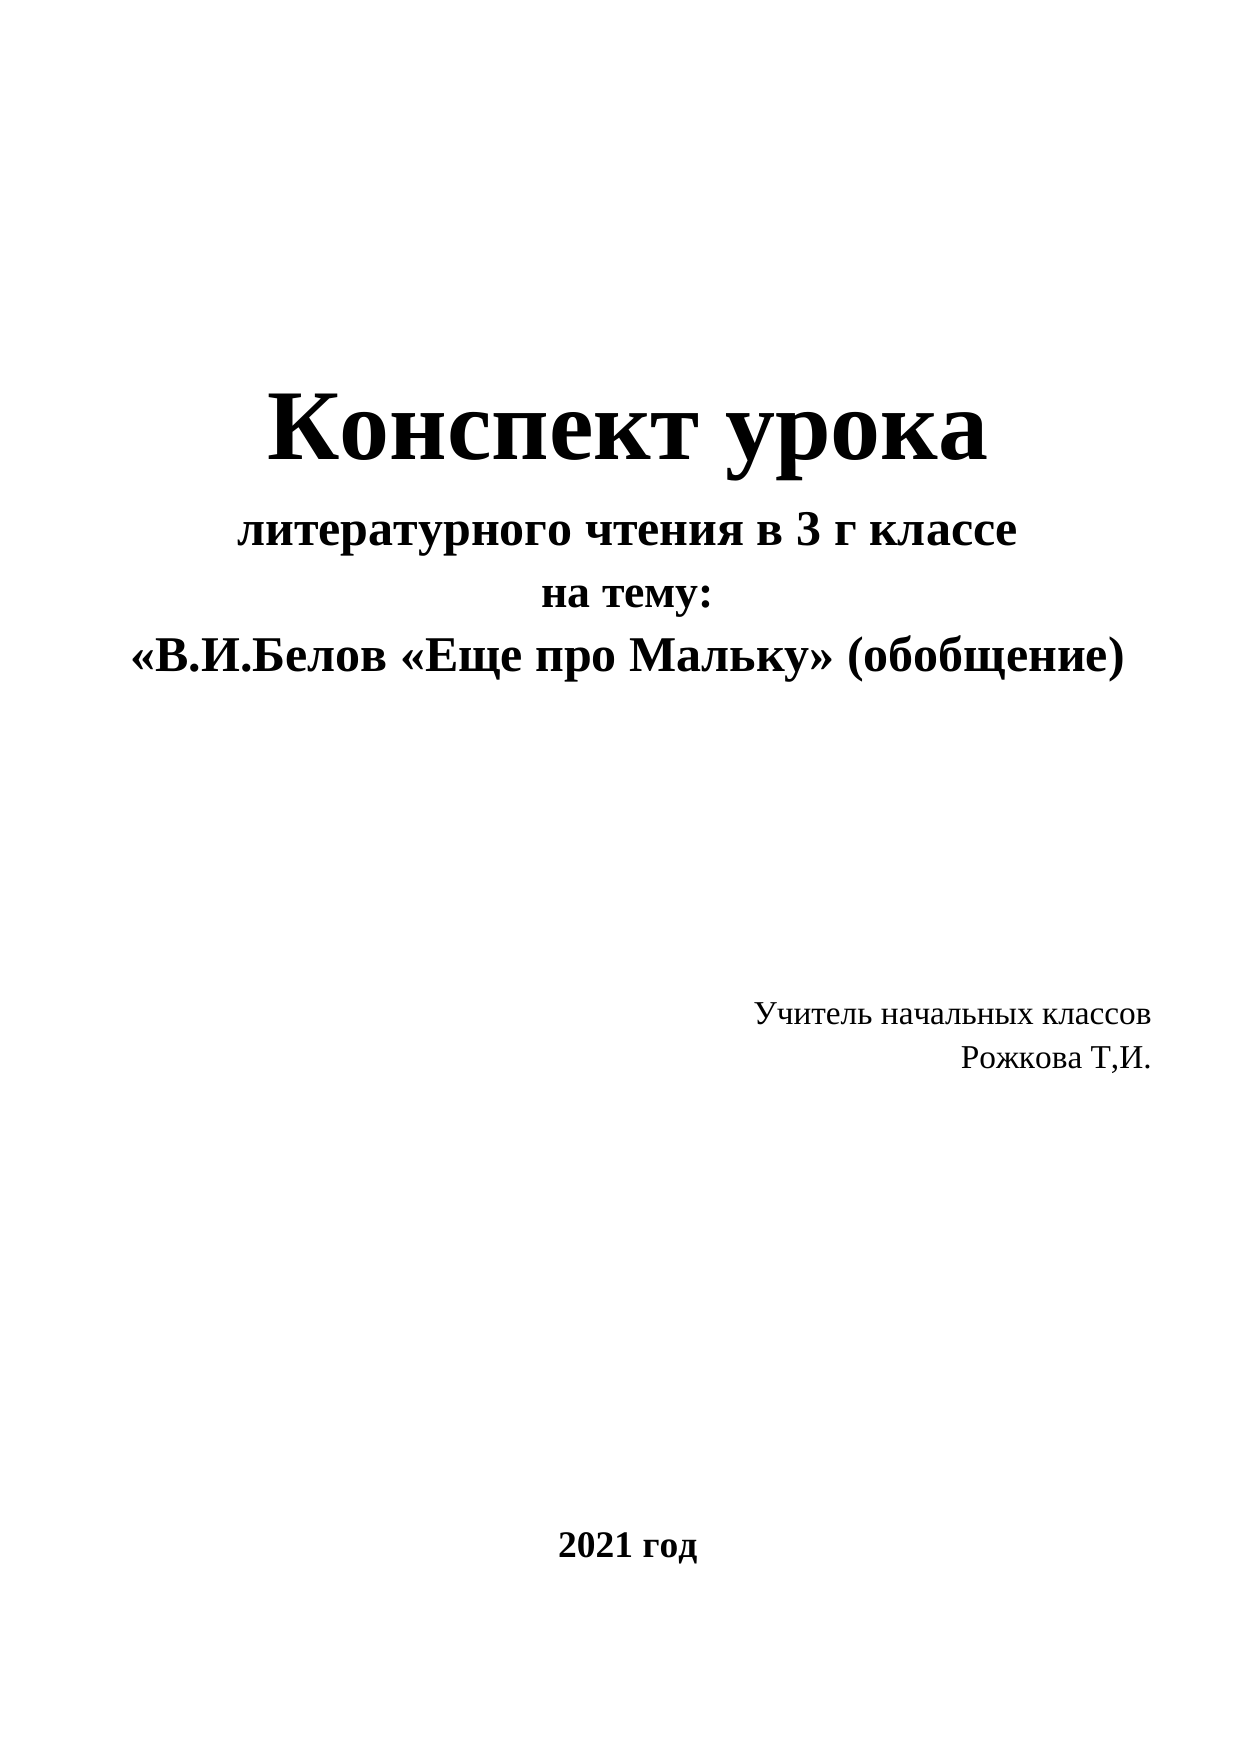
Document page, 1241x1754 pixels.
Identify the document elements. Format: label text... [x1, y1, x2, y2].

text «В.И.Белов «Еще про Мальку» (обобщение) [103, 625, 1152, 682]
text Учитель начальных классов [103, 993, 1152, 1032]
text на тему: [103, 564, 1152, 617]
text Конспект урока [103, 366, 1152, 481]
text 2021 год [103, 1522, 1152, 1565]
text литературного чтения в 3 г классе [103, 498, 1152, 556]
text Рожкова Т,И. [103, 1037, 1152, 1076]
